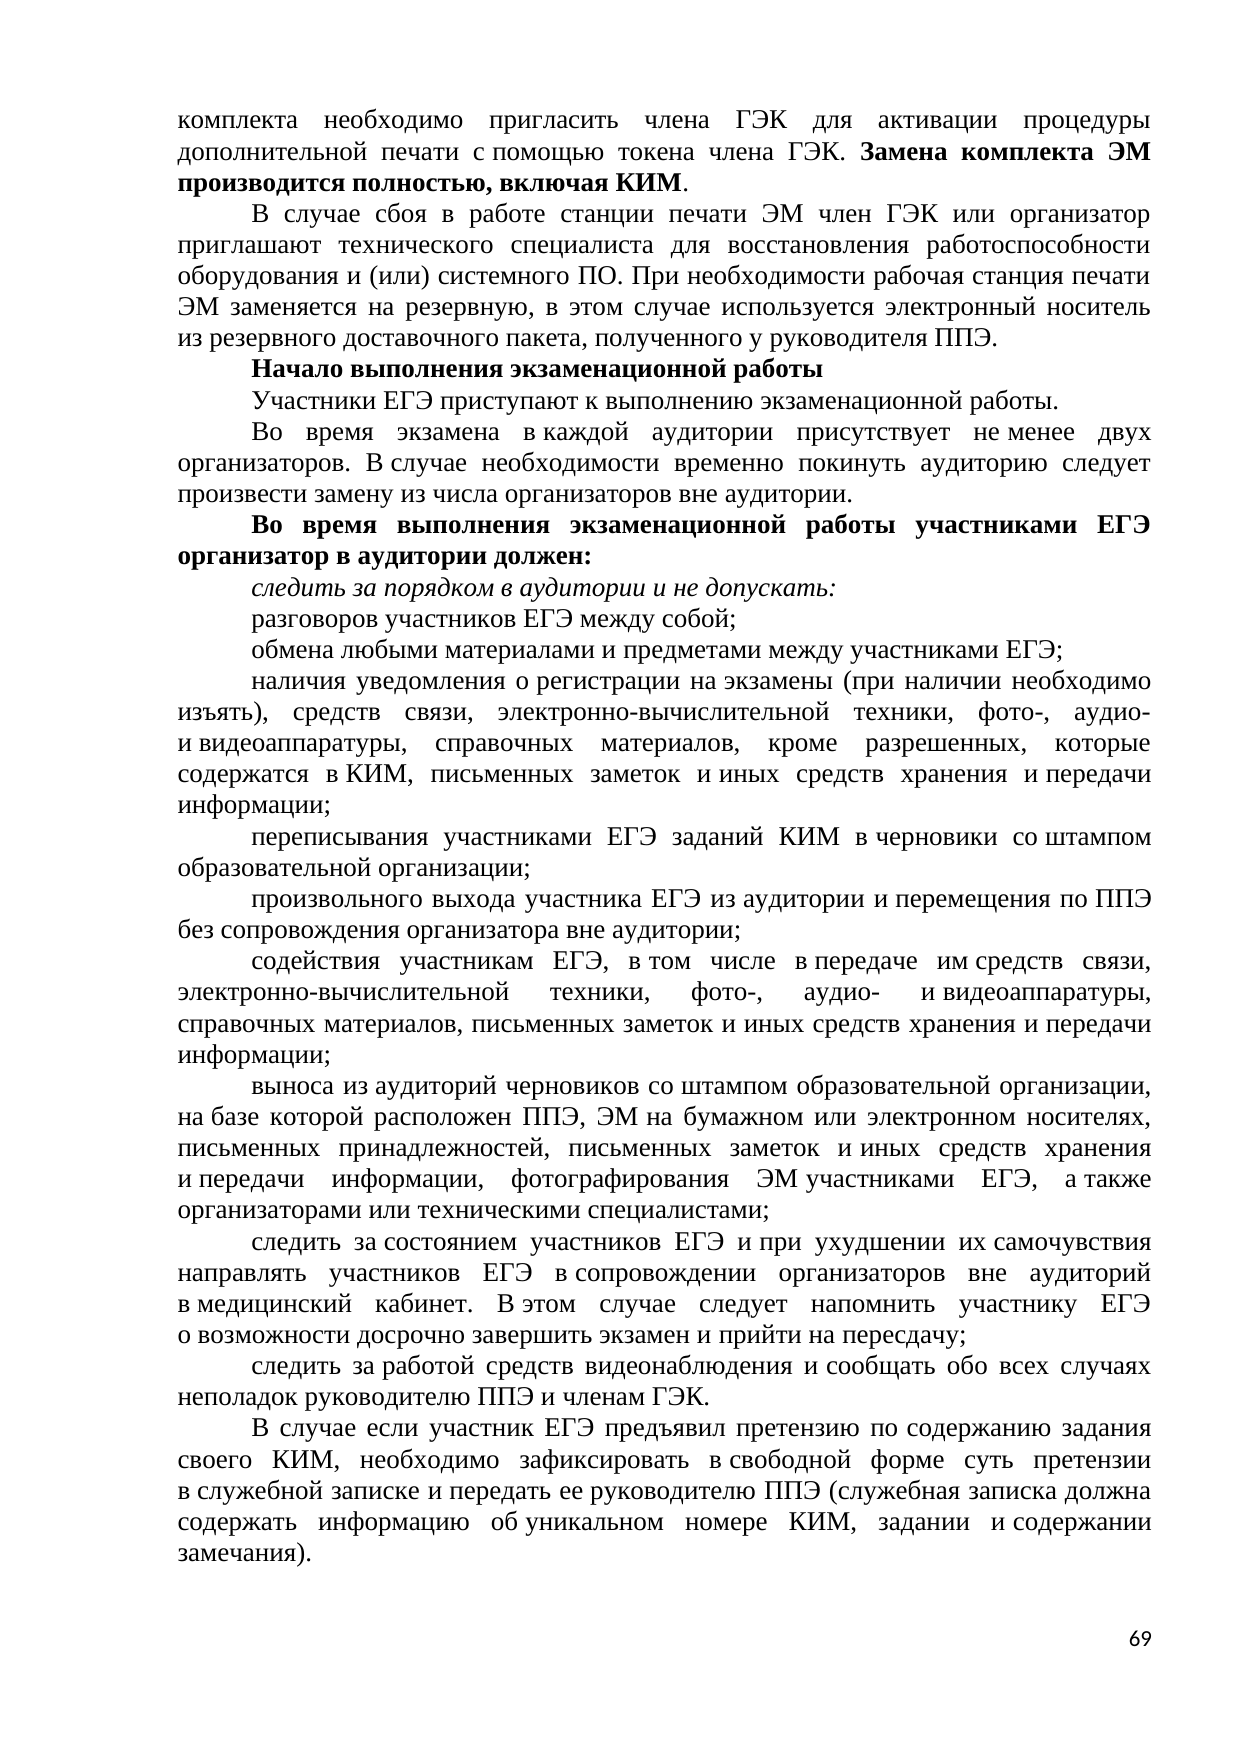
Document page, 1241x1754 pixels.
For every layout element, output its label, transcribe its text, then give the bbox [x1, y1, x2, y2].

text выноса из аудиторий черновиков со штампом образовательной организации, на базе которой расположен ППЭ, ЭМ на бумажном или электронном носителях, письменных принадлежностей, письменных заметок и иных средств хранения и передачи информации, фотографирования ЭМ участниками ЕГЭ, а также организаторами или техническими специалистами; [177, 1069, 1152, 1225]
text следить за порядком в аудитории и не допускать: [177, 571, 1152, 602]
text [177, 103, 1152, 197]
text разговоров участников ЕГЭ между собой; [177, 602, 1152, 633]
text обмена любыми материалами и предметами между участниками ЕГЭ; [177, 633, 1152, 664]
text В случае сбоя в работе станции печати ЭМ член ГЭК или организатор приглашают технического специалиста для восстановления работоспособности оборудования и (или) системного ПО. При необходимости рабочая станция печати ЭМ заменяется на резервную, в этом случае используется электронный носитель из резервного доставочного пакета, полученного у руководителя ППЭ. [177, 197, 1152, 353]
text следить за состоянием участников ЕГЭ и при ухудшении их самочувствия направлять участников ЕГЭ в сопровождении организаторов вне аудиторий в медицинский кабинет. В этом случае следует напомнить участнику ЕГЭ о возможности досрочно завершить экзамен и прийти на пересдачу; [177, 1225, 1152, 1349]
text содействия участникам ЕГЭ, в том числе в передаче им средств связи, электронно-вычислительной техники, фото-, аудио- и видеоаппаратуры, справочных материалов, письменных заметок и иных средств хранения и передачи информации; [177, 944, 1152, 1069]
text Во время выполнения экзаменационной работы участниками ЕГЭ организатор в аудитории должен: [177, 508, 1152, 571]
text Участники ЕГЭ приступают к выполнению экзаменационной работы. [177, 384, 1152, 415]
text произвольного выхода участника ЕГЭ из аудитории и перемещения по ППЭ без сопровождения организатора вне аудитории; [177, 882, 1152, 944]
text наличия уведомления о регистрации на экзамены (при наличии необходимо изъять), средств связи, электронно-вычислительной техники, фото-, аудио- и видеоаппаратуры, справочных материалов, кроме разрешенных, которые содержатся в КИМ, письменных заметок и иных средств хранения и передачи информации; [177, 664, 1152, 820]
text В случае если участник ЕГЭ предъявил претензию по содержанию задания своего КИМ, необходимо зафиксировать в свободной форме суть претензии в служебной записке и передать ее руководителю ППЭ (служебная записка должна содержать информацию об уникальном номере КИМ, задании и содержании замечания). [177, 1412, 1152, 1567]
text Во время экзамена в каждой аудитории присутствует не менее двух организаторов. В случае необходимости временно покинуть аудиторию следует произвести замену из числа организаторов вне аудитории. [177, 415, 1152, 508]
text Начало выполнения экзаменационной работы [177, 353, 1152, 384]
text следить за работой средств видеонаблюдения и сообщать обо всех случаях неполадок руководителю ППЭ и членам ГЭК. [177, 1349, 1152, 1412]
text переписывания участниками ЕГЭ заданий КИМ в черновики со штампом образовательной организации; [177, 820, 1152, 882]
